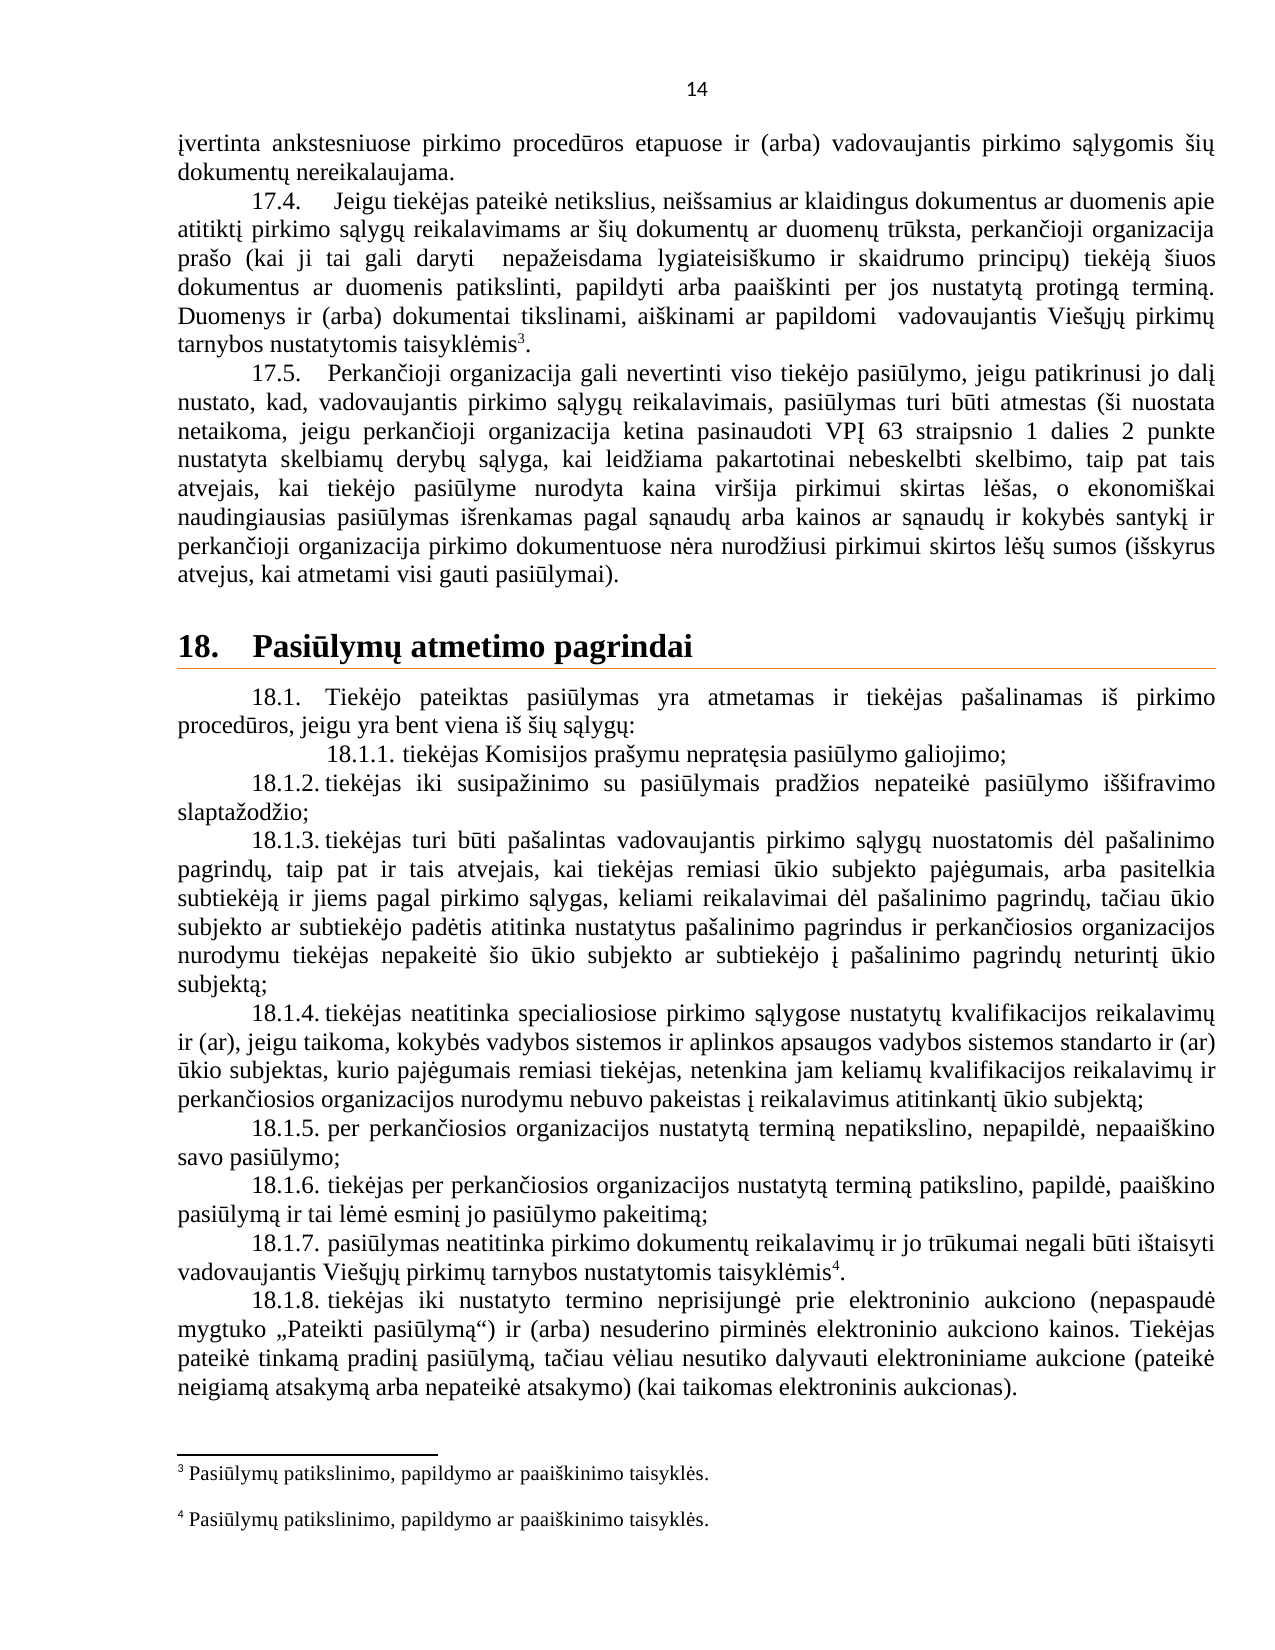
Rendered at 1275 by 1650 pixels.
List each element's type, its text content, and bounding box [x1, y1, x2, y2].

list Tiekėjo pateiktas pasiūlymas yra atmetamas ir tiekėjas pašalinamas iš pirkimo procedūros, jeigu yra bent viena iš šių sąlygų: [177, 682, 1216, 739]
list tiekėjas iki nustatyto termino neprisijungė prie elektroninio aukciono (nepaspaudė mygtuko „Pateikti pasiūlymą“) ir (arba) nesuderino pirminės elektroninio aukciono kainos. Tiekėjas pateikė tinkamą pradinį pasiūlymą, tačiau vėliau nesutiko dalyvauti elektroniniame aukcione (pateikė neigiamą atsakymą arba nepateikė atsakymo) (kai taikomas elektroninis aukcionas). [177, 1286, 1216, 1401]
list tiekėjas iki susipažinimo su pasiūlymais pradžios nepateikė pasiūlymo iššifravimo slaptažodžio; [177, 768, 1216, 826]
list tiekėjas turi būti pašalintas vadovaujantis pirkimo sąlygų nuostatomis dėl pašalinimo pagrindų, taip pat ir tais atvejais, kai tiekėjas remiasi ūkio subjekto pajėgumais, arba pasitelkia subtiekėją ir jiems pagal pirkimo sąlygas, keliami reikalavimai dėl pašalinimo pagrindų, tačiau ūkio subjekto ar subtiekėjo padėtis atitinka nustatytus pašalinimo pagrindus ir perkančiosios organizacijos nurodymu tiekėjas nepakeitė šio ūkio subjekto ar subtiekėjo į pašalinimo pagrindų neturintį ūkio subjektą; [177, 826, 1216, 998]
list per perkančiosios organizacijos nustatytą terminą nepatikslino, nepapildė, nepaaiškino savo pasiūlymo; [177, 1113, 1216, 1171]
list pasiūlymas neatitinka pirkimo dokumentų reikalavimų ir jo trūkumai negali būti ištaisyti vadovaujantis Viešųjų pirkimų tarnybos nustatytomis taisyklėmis. [177, 1228, 1216, 1286]
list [177, 128, 1216, 186]
list Jeigu tiekėjas pateikė netikslius, neišsamius ar klaidingus dokumentus ar duomenis apie atitiktį pirkimo sąlygų reikalavimams ar šių dokumentų ar duomenų trūksta, perkančioji organizacija prašo (kai ji tai gali daryti nepažeisdama lygiateisiškumo ir skaidrumo principų) tiekėją šiuos dokumentus ar duomenis patikslinti, papildyti arba paaiškinti per jos nustatytą protingą terminą. Duomenys ir (arba) dokumentai tikslinami, aiškinami ar papildomi vadovaujantis Viešųjų pirkimų tarnybos nustatytomis taisyklėmis. [177, 186, 1216, 358]
list Perkančioji organizacija gali nevertinti viso tiekėjo pasiūlymo, jeigu patikrinusi jo dalį nustato, kad, vadovaujantis pirkimo sąlygų reikalavimais, pasiūlymas turi būti atmestas (ši nuostata netaikoma, jeigu perkančioji organizacija ketina pasinaudoti VPĮ 63 straipsnio 1 dalies 2 punkte nustatyta skelbiamų derybų sąlyga, kai leidžiama pakartotinai nebeskelbti skelbimo, taip pat tais atvejais, kai tiekėjo pasiūlyme nurodyta kaina viršija pirkimui skirtas lėšas, o ekonomiškai naudingiausias pasiūlymas išrenkamas pagal sąnaudų arba kainos ar sąnaudų ir kokybės santykį ir perkančioji organizacija pirkimo dokumentuose nėra nurodžiusi pirkimui skirtos lėšų sumos (išskyrus atvejus, kai atmetami visi gauti pasiūlymai). [177, 358, 1216, 588]
list tiekėjas per perkančiosios organizacijos nustatytą terminą patikslino, papildė, paaiškino pasiūlymą ir tai lėmė esminį jo pasiūlymo pakeitimą; [177, 1171, 1216, 1228]
list tiekėjas neatitinka specialiosiose pirkimo sąlygose nustatytų kvalifikacijos reikalavimų ir (ar), jeigu taikoma, kokybės vadybos sistemos ir aplinkos apsaugos vadybos sistemos standarto ir (ar) ūkio subjektas, kurio pajėgumais remiasi tiekėjas, netenkina jam keliamų kvalifikacijos reikalavimų ir perkančiosios organizacijos nurodymu nebuvo pakeistas į reikalavimus atitinkantį ūkio subjektą; [177, 998, 1216, 1113]
subtitle Pasiūlymų atmetimo pagrindai [177, 626, 1216, 668]
list tiekėjas Komisijos prašymu nepratęsia pasiūlymo galiojimo; [252, 739, 1216, 768]
